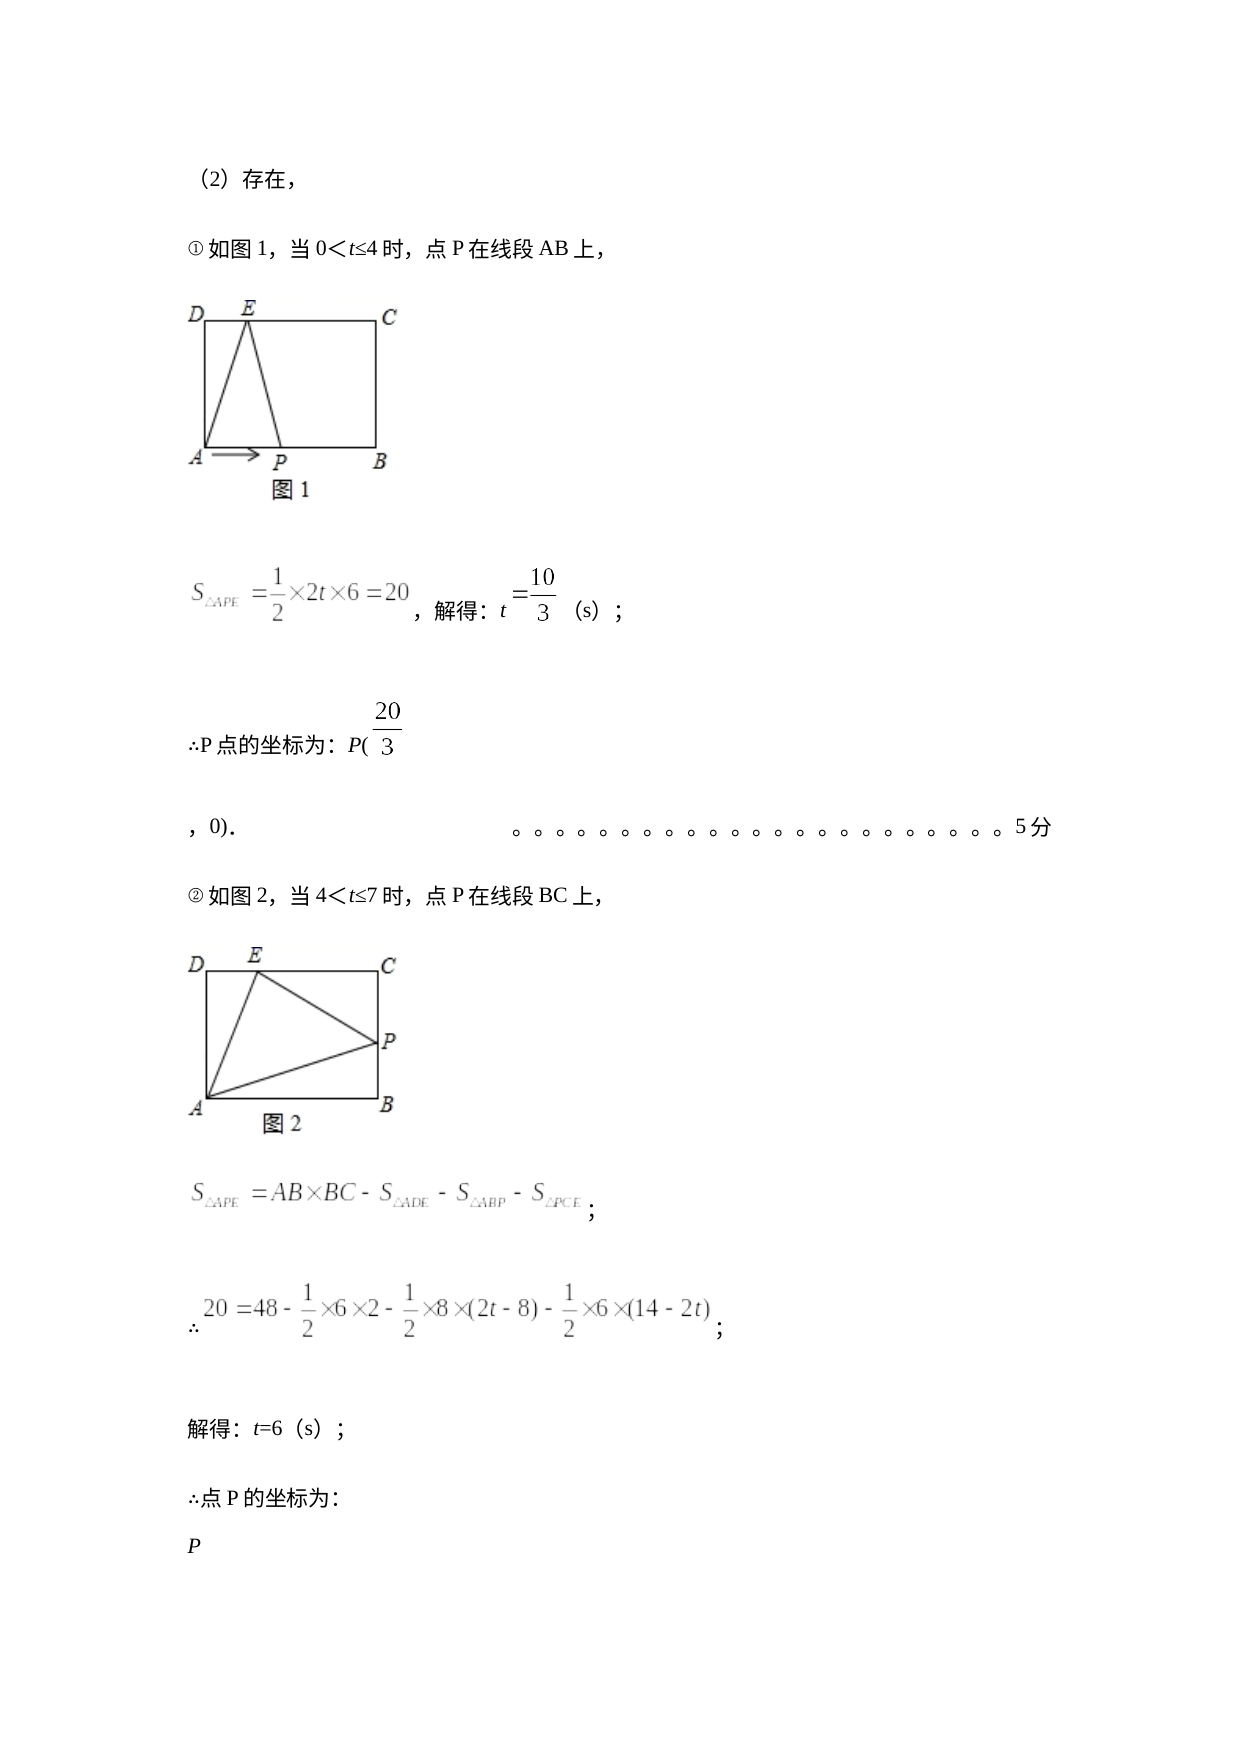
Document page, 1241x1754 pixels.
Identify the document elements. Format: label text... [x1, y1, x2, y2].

text ∴P点的坐标为：P(，0)． 。。。。。。。。。。。。。。。。。。。。。。。5分 [187, 695, 1053, 842]
text ，解得：t（s）； [187, 561, 1053, 659]
picture [187, 300, 402, 505]
text ； [187, 1176, 1053, 1241]
text 解得：t=6（s）； [187, 1412, 1053, 1444]
text （2）存在， [187, 162, 1053, 194]
text ②如图2，当4＜t≤7时，点P在线段BC上， [187, 878, 1053, 911]
text ①如图1，当0＜t≤4时，点P在线段AB上， [187, 231, 1053, 264]
picture [187, 947, 400, 1139]
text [187, 1481, 1053, 1562]
text ∴； [187, 1278, 1053, 1375]
